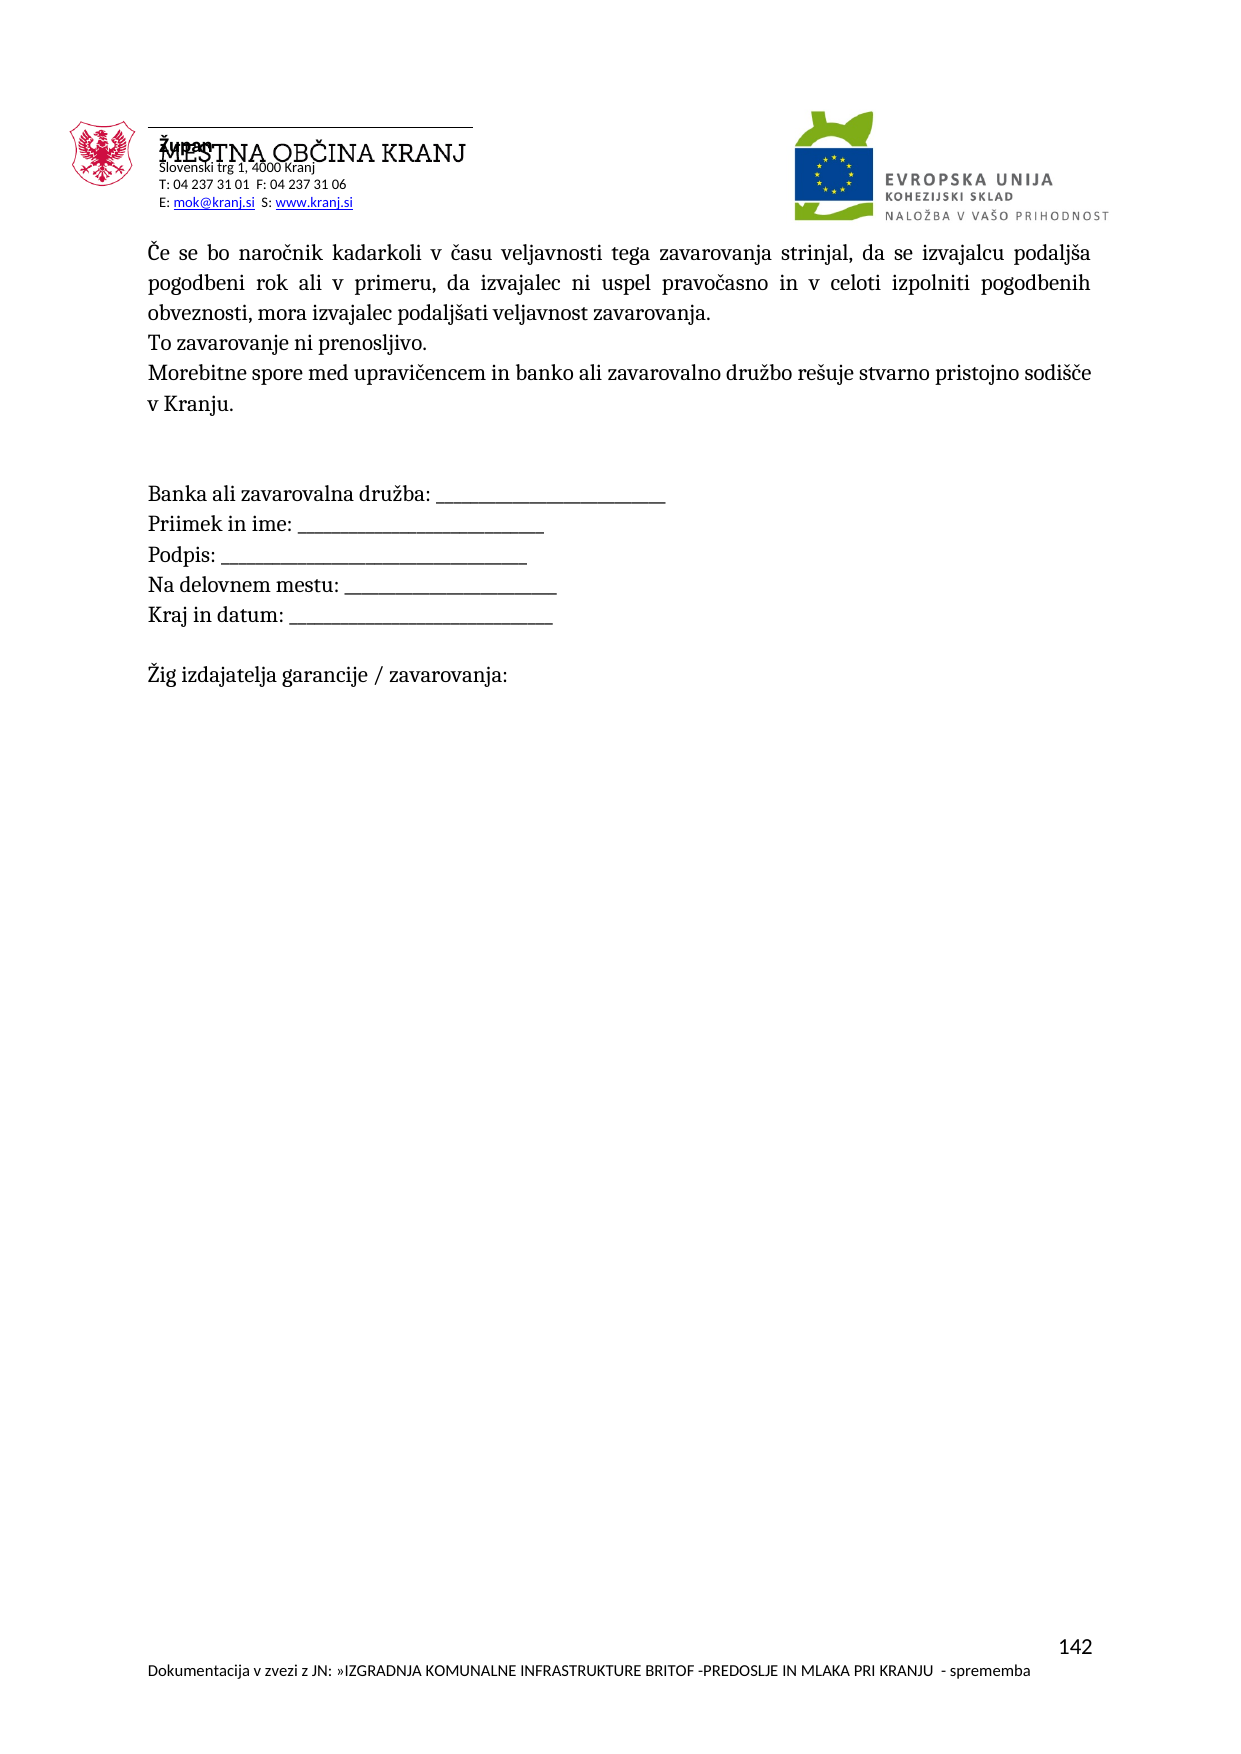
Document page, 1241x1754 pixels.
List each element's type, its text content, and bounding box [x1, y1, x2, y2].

text Žig izdajatelja garancije / zavarovanja: [148, 662, 1093, 688]
text Banka ali zavarovalna družba: ___________________________ [148, 481, 1093, 507]
text To zavarovanje ni prenosljivo. [148, 330, 1093, 356]
text Kraj in datum: _______________________________ [148, 602, 1093, 628]
text Priimek in ime: _____________________________ [148, 511, 1093, 537]
text Morebitne spore med upravičencem in banko ali zavarovalno družbo rešuje stvarno pristojno sodišče v Kranju. [148, 360, 1093, 417]
text Če se bo naročnik kadarkoli v času veljavnosti tega zavarovanja strinjal, da se izvajalcu podaljša pogodbeni rok ali v primeru, da izvajalec ni uspel pravočasno in v celoti izpolniti pogodbenih obveznosti, mora izvajalec podaljšati veljavnost zavarovanja. [148, 239, 1093, 326]
picture [714, 103, 1149, 230]
text Na delovnem mestu: _________________________ [148, 572, 1093, 598]
text Podpis: ____________________________________ [148, 541, 1093, 568]
